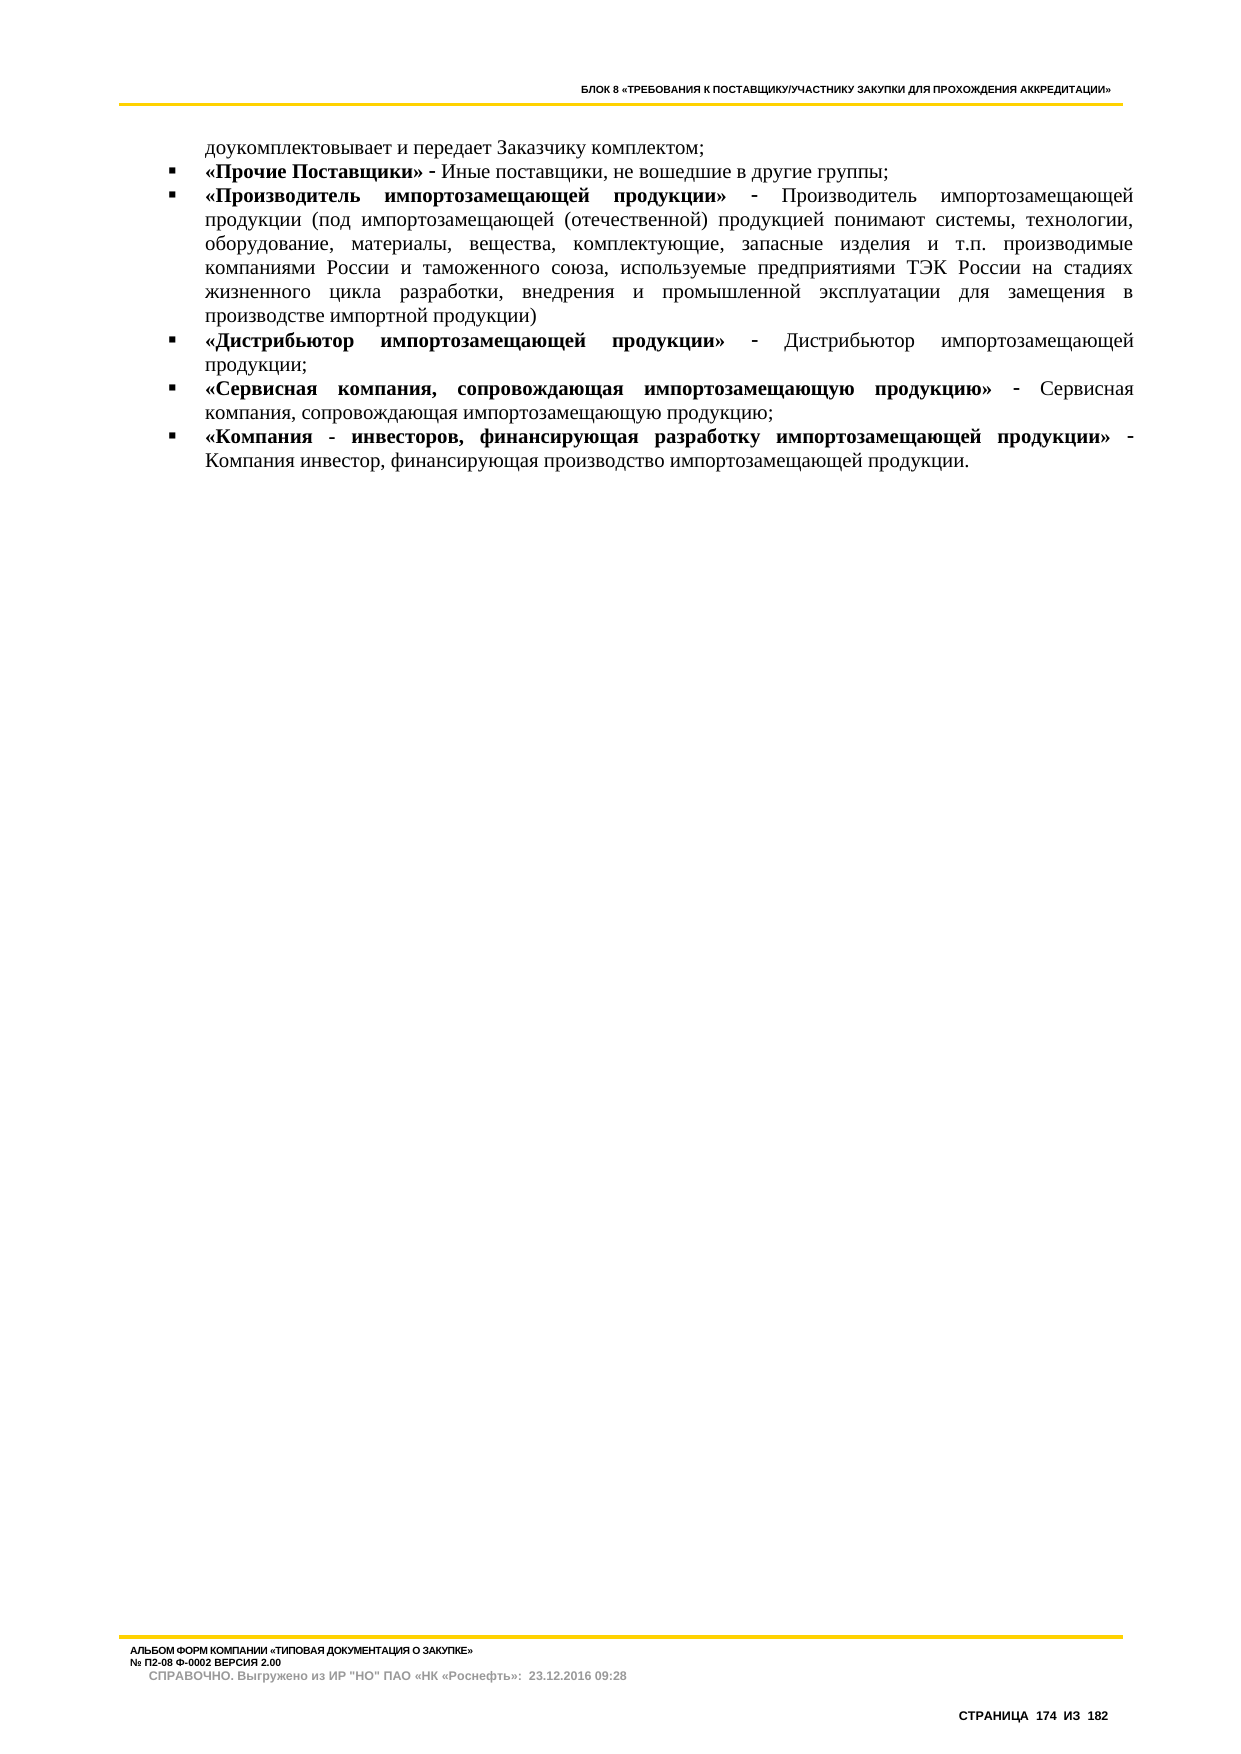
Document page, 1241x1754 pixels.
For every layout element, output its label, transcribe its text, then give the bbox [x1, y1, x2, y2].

list «Компания - инвесторов, финансирующая разработку импортозамещающей продукции» Компания инвестор, финансирующая производство импортозамещающей продукции. [167, 424, 1134, 472]
list «Прочие Поставщики» Иные поставщики, не вошедшие в другие группы; [167, 159, 1134, 183]
list «Дистрибьютор импортозамещающей продукции» Дистрибьютор импортозамещающей продукции; [167, 327, 1134, 376]
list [167, 135, 1134, 159]
list «Производитель импортозамещающей продукции» Производитель импортозамещающей продукции (под импортозамещающей (отечественной) продукцией понимают системы, технологии, оборудование, материалы, вещества, комплектующие, запасные изделия и т.п. производимые компаниями России и таможенного союза, используемые предприятиями ТЭК России на стадиях жизненного цикла разработки, внедрения и промышленной эксплуатации для замещения в производстве импортной продукции) [167, 183, 1134, 327]
list «Сервисная компания, сопровождающая импортозамещающую продукцию» Сервисная компания, сопровождающая импортозамещающую продукцию; [167, 376, 1134, 424]
